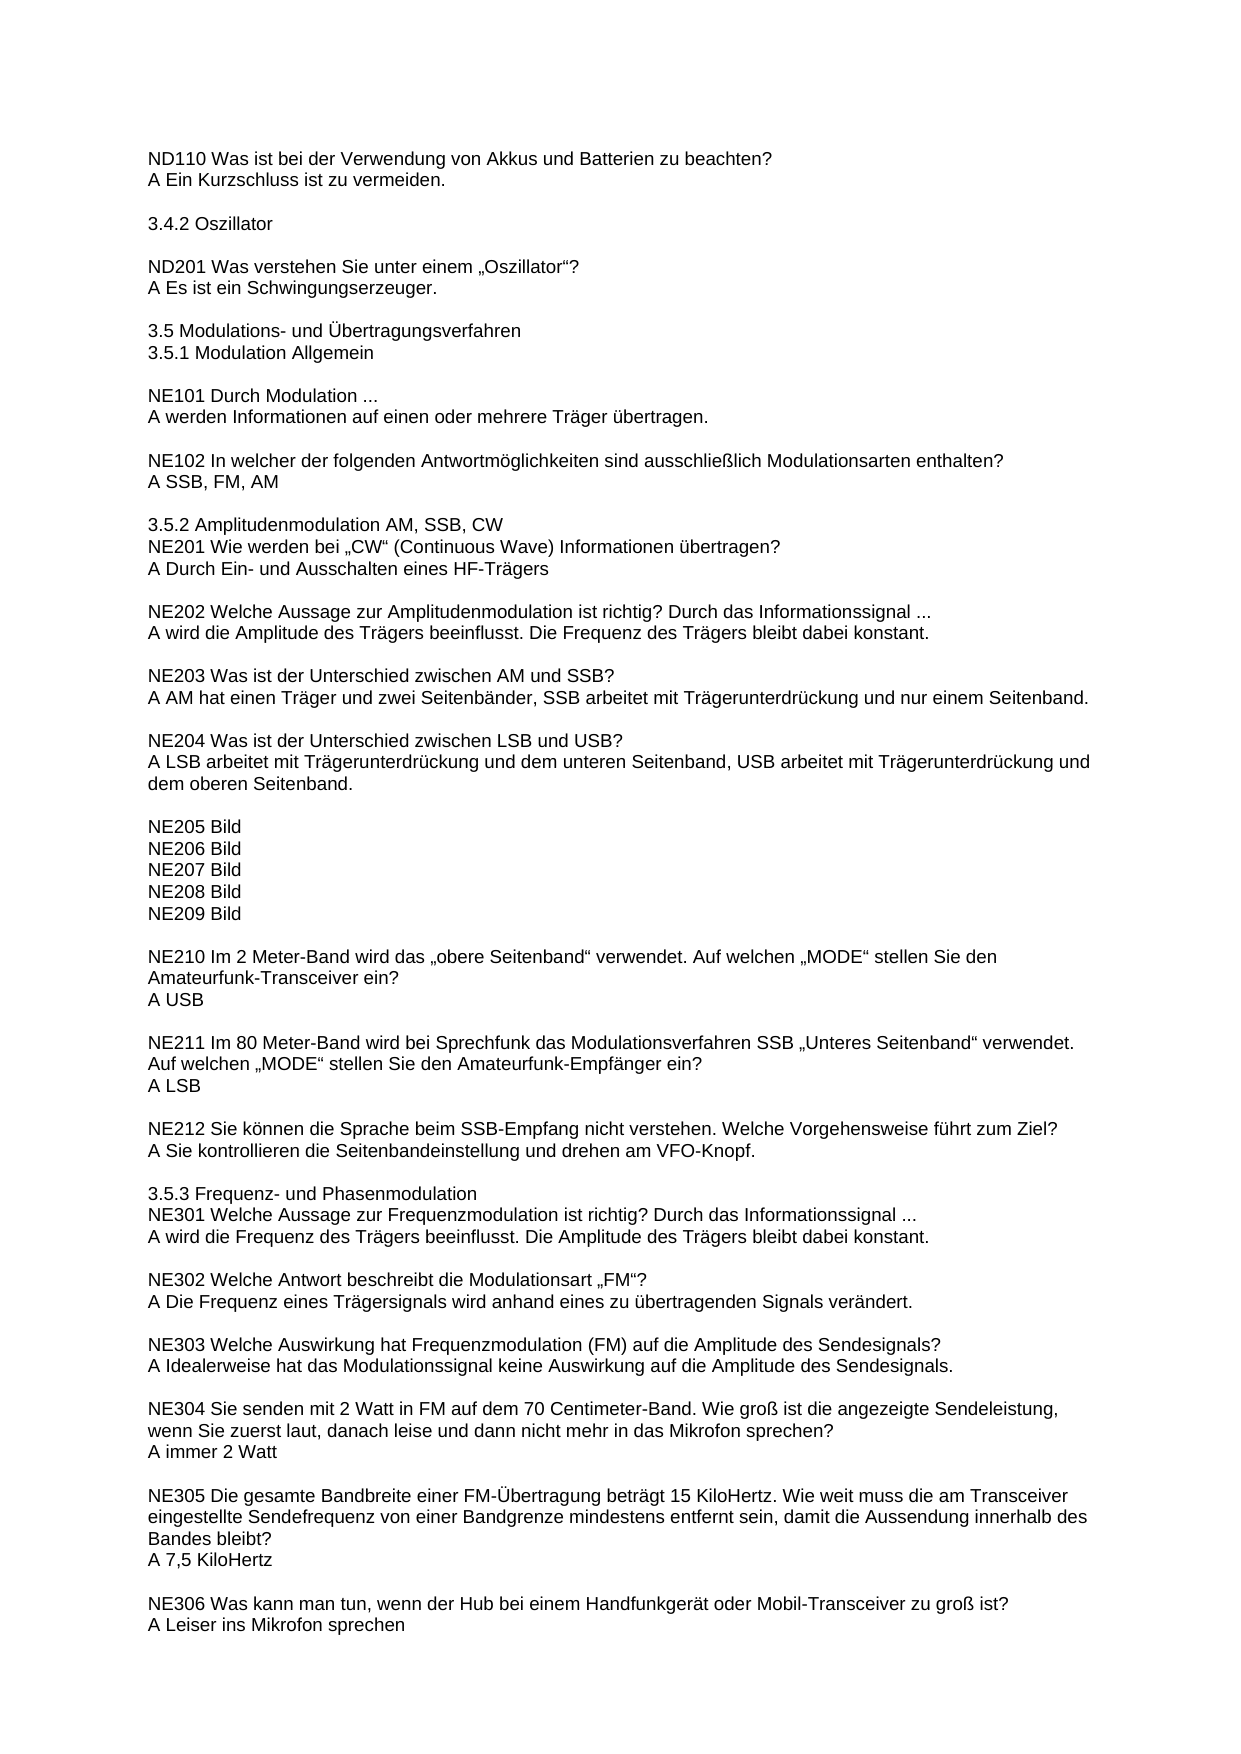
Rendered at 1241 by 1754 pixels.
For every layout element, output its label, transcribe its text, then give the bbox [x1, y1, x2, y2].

text NE304 Sie senden mit 2 Watt in FM auf dem 70 Centimeter-Band. Wie groß ist die angezeigte Sendeleistung, wenn Sie zuerst laut, danach leise und dann nicht mehr in das Mikrofon sprechen? [148, 1398, 1093, 1441]
text 3.5 Modulations- und Übertragungsverfahren [148, 320, 1093, 342]
text A Die Frequenz eines Trägersignals wird anhand eines zu übertragenden Signals verändert. [148, 1290, 1093, 1312]
text A SSB, FM, AM [148, 471, 1093, 493]
text NE205 Bild [148, 816, 1093, 838]
text A Es ist ein Schwingungserzeuger. [148, 277, 1093, 298]
text A Leiser ins Mikrofon sprechen [148, 1614, 1093, 1635]
text NE306 Was kann man tun, wenn der Hub bei einem Handfunkgerät oder Mobil-Transceiver zu groß ist? [148, 1592, 1093, 1614]
text 3.5.2 Amplitudenmodulation AM, SSB, CW [148, 514, 1093, 536]
text NE207 Bild [148, 859, 1093, 881]
text NE305 Die gesamte Bandbreite einer FM-Übertragung beträgt 15 KiloHertz. Wie weit muss die am Transceiver eingestellte Sendefrequenz von einer Bandgrenze mindestens entfernt sein, damit die Aussendung innerhalb des Bandes bleibt? [148, 1484, 1093, 1549]
text NE202 Welche Aussage zur Amplitudenmodulation ist richtig? Durch das Informationssignal ... [148, 600, 1093, 622]
text NE204 Was ist der Unterschied zwischen LSB und USB? [148, 730, 1093, 751]
text NE301 Welche Aussage zur Frequenzmodulation ist richtig? Durch das Informationssignal ... [148, 1204, 1093, 1226]
text A Ein Kurzschluss ist zu vermeiden. [148, 169, 1093, 191]
text A Sie kontrollieren die Seitenbandeinstellung und drehen am VFO-Knopf. [148, 1139, 1093, 1161]
text ND201 Was verstehen Sie unter einem „Oszillator“? [148, 255, 1093, 277]
text NE201 Wie werden bei „CW“ (Continuous Wave) Informationen übertragen? [148, 536, 1093, 557]
text 3.5.1 Modulation Allgemein [148, 342, 1093, 363]
text NE209 Bild [148, 902, 1093, 924]
text NE208 Bild [148, 881, 1093, 902]
text A 7,5 KiloHertz [148, 1549, 1093, 1571]
text A Idealerweise hat das Modulationssignal keine Auswirkung auf die Amplitude des Sendesignals. [148, 1355, 1093, 1377]
text NE302 Welche Antwort beschreibt die Modulationsart „FM“? [148, 1269, 1093, 1290]
text NE101 Durch Modulation ... [148, 385, 1093, 406]
text A LSB arbeitet mit Trägerunterdrückung und dem unteren Seitenband, USB arbeitet mit Trägerunterdrückung und dem oberen Seitenband. [148, 751, 1093, 794]
text NE206 Bild [148, 838, 1093, 859]
text NE102 In welcher der folgenden Antwortmöglichkeiten sind ausschließlich Modulationsarten enthalten? [148, 449, 1093, 471]
text ND110 Was ist bei der Verwendung von Akkus und Batterien zu beachten? [148, 148, 1093, 169]
text A wird die Amplitude des Trägers beeinflusst. Die Frequenz des Trägers bleibt dabei konstant. [148, 622, 1093, 643]
text A wird die Frequenz des Trägers beeinflusst. Die Amplitude des Trägers bleibt dabei konstant. [148, 1226, 1093, 1247]
text A Durch Ein- und Ausschalten eines HF-Trägers [148, 557, 1093, 579]
text A werden Informationen auf einen oder mehrere Träger übertragen. [148, 406, 1093, 428]
text NE303 Welche Auswirkung hat Frequenzmodulation (FM) auf die Amplitude des Sendesignals? [148, 1333, 1093, 1355]
text A AM hat einen Träger und zwei Seitenbänder, SSB arbeitet mit Trägerunterdrückung und nur einem Seitenband. [148, 687, 1093, 708]
text A immer 2 Watt [148, 1441, 1093, 1463]
text A USB [148, 988, 1093, 1010]
text NE211 Im 80 Meter-Band wird bei Sprechfunk das Modulationsverfahren SSB „Unteres Seitenband“ verwendet. Auf welchen „MODE“ stellen Sie den Amateurfunk-Empfänger ein? [148, 1032, 1093, 1075]
text NE210 Im 2 Meter-Band wird das „obere Seitenband“ verwendet. Auf welchen „MODE“ stellen Sie den Amateurfunk-Transceiver ein? [148, 945, 1093, 988]
text NE203 Was ist der Unterschied zwischen AM und SSB? [148, 665, 1093, 687]
text A LSB [148, 1075, 1093, 1096]
text 3.5.3 Frequenz- und Phasenmodulation [148, 1183, 1093, 1204]
text NE212 Sie können die Sprache beim SSB-Empfang nicht verstehen. Welche Vorgehensweise führt zum Ziel? [148, 1118, 1093, 1139]
text 3.4.2 Oszillator [148, 212, 1093, 234]
